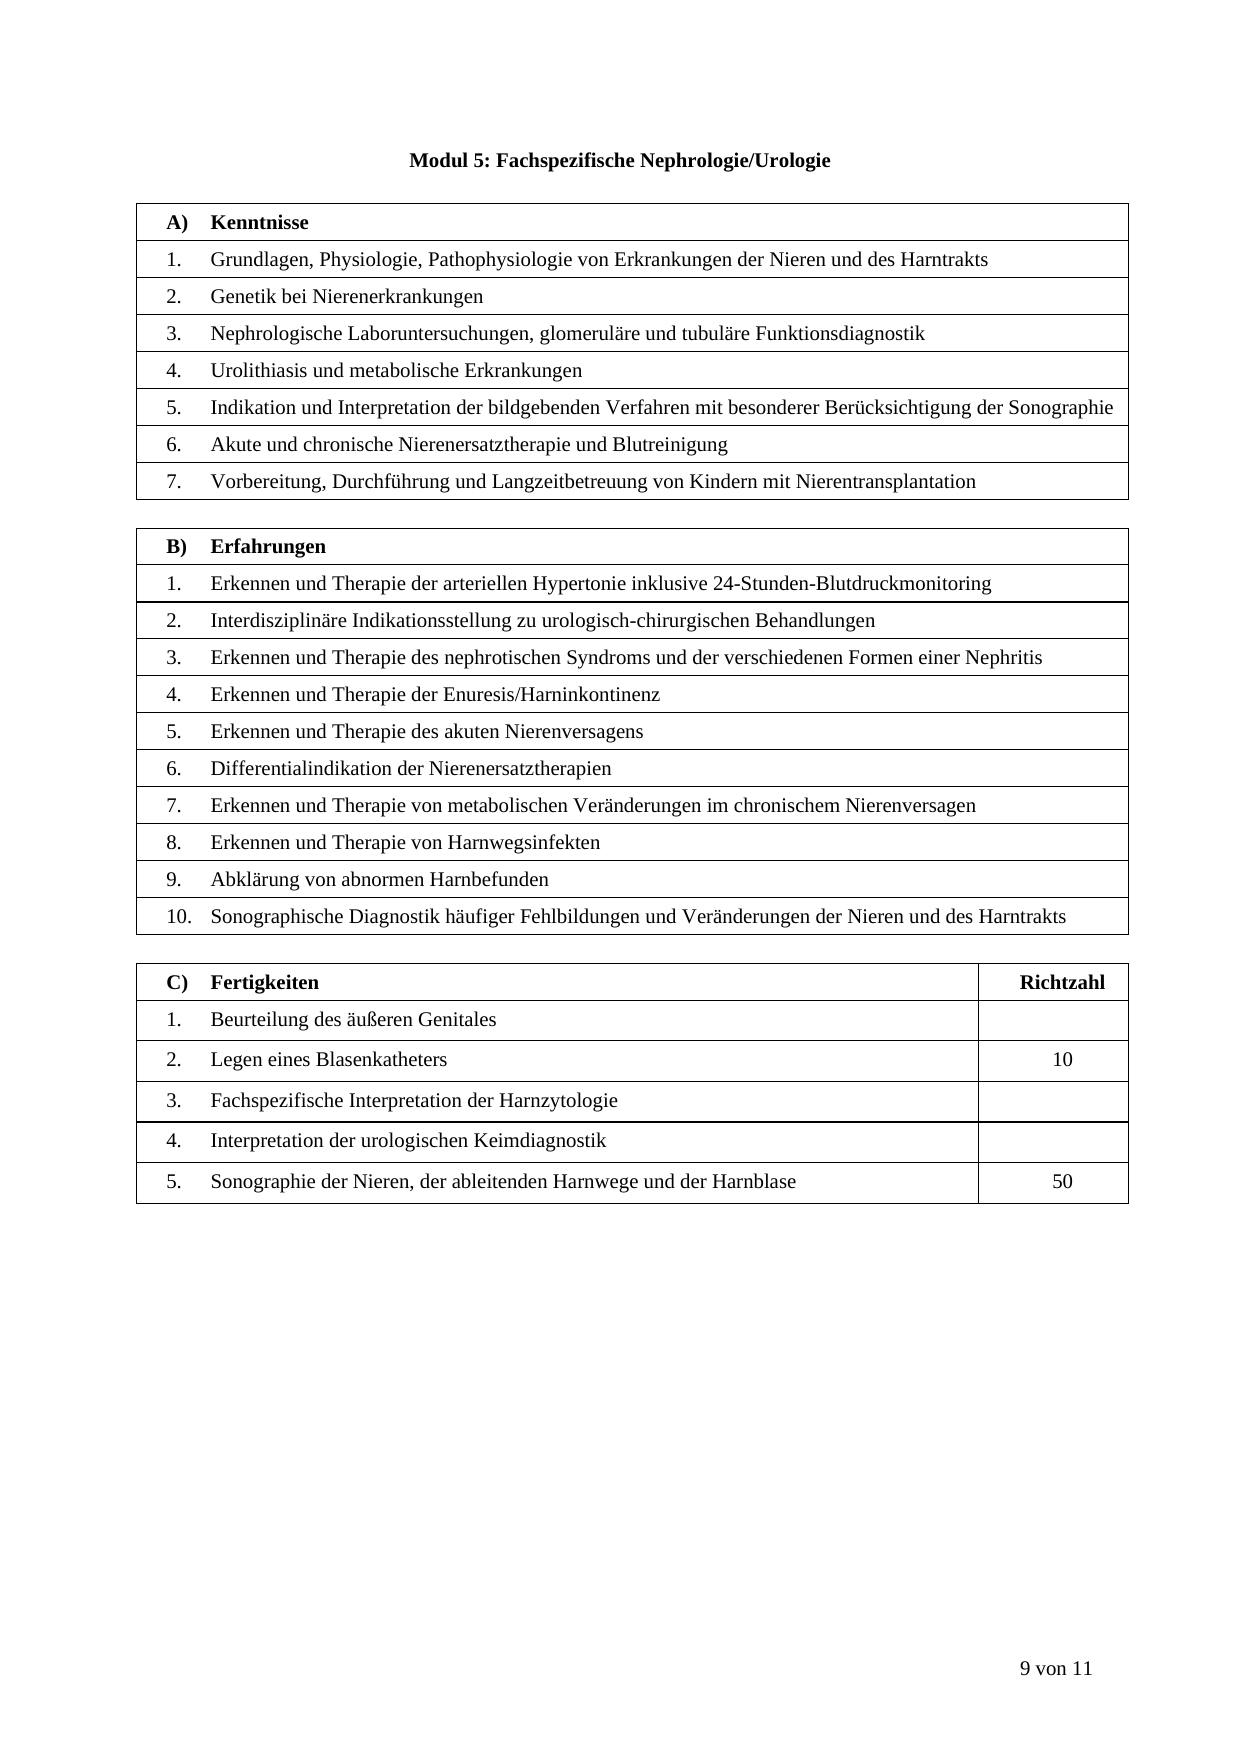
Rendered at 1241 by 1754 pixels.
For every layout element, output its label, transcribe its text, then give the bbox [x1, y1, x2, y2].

table_cell Erkennen und Therapie des akuten Nierenversagens [137, 713, 1128, 749]
table_cell Sonographische Diagnostik häufiger Fehlbildungen und Veränderungen der Nieren und des Harntrakts [137, 898, 1128, 934]
table_cell Erkennen und Therapie von Harnwegsinfekten [137, 824, 1128, 860]
text Modul 5: Fachspezifische Nephrologie/Urologie [148, 148, 1092, 172]
table_cell Erkennen und Therapie von metabolischen Veränderungen im chronischem Nierenversagen [137, 787, 1128, 823]
table_cell Akute und chronische Nierenersatztherapie und Blutreinigung [137, 426, 1128, 462]
table_cell Abklärung von abnormen Harnbefunden [137, 861, 1128, 897]
table_cell Fachspezifische Interpretation der Harnzytologie [137, 1082, 978, 1121]
table_cell Indikation und Interpretation der bildgebenden Verfahren mit besonderer Berücksichtigung der Sonographie [137, 389, 1128, 425]
table_cell Vorbereitung, Durchführung und Langzeitbetreuung von Kindern mit Nierentransplantation [137, 463, 1128, 499]
table_cell Differentialindikation der Nierenersatztherapien [137, 750, 1128, 786]
table_cell Beurteilung des äußeren Genitales [137, 1001, 978, 1040]
table_cell Genetik bei Nierenerkrankungen [137, 278, 1128, 314]
table_cell Interdisziplinäre Indikationsstellung zu urologisch-chirurgischen Behandlungen [137, 603, 1128, 638]
table_cell Grundlagen, Physiologie, Pathophysiologie von Erkrankungen der Nieren und des Harntrakts [137, 241, 1128, 277]
table_cell Erkennen und Therapie der Enuresis/Harninkontinenz [137, 676, 1128, 712]
table_cell Legen eines Blasenkatheters [137, 1041, 978, 1081]
table_cell Sonographie der Nieren, der ableitenden Harnwege und der Harnblase [137, 1163, 978, 1202]
table_cell Urolithiasis und metabolische Erkrankungen [137, 352, 1128, 388]
table_cell [979, 1001, 1128, 1040]
table_cell [979, 1082, 1128, 1121]
table_cell 50 [979, 1163, 1128, 1202]
table_cell Nephrologische Laboruntersuchungen, glomeruläre und tubuläre Funktionsdiagnostik [137, 315, 1128, 351]
table_cell Erkennen und Therapie der arteriellen Hypertonie inklusive 24-Stunden-Blutdruckmonitoring [137, 565, 1128, 601]
table_header A) Kenntnisse [137, 204, 1128, 240]
table_cell 10 [979, 1041, 1128, 1081]
table_cell Erkennen und Therapie des nephrotischen Syndroms und der verschiedenen Formen einer Nephritis [137, 639, 1128, 675]
table_header C) Fertigkeiten [137, 964, 978, 1000]
table_cell Interpretation der urologischen Keimdiagnostik [137, 1123, 978, 1162]
table_cell [979, 1123, 1128, 1162]
table_header Richtzahl [979, 964, 1128, 1000]
table_header B) Erfahrungen [137, 529, 1128, 564]
